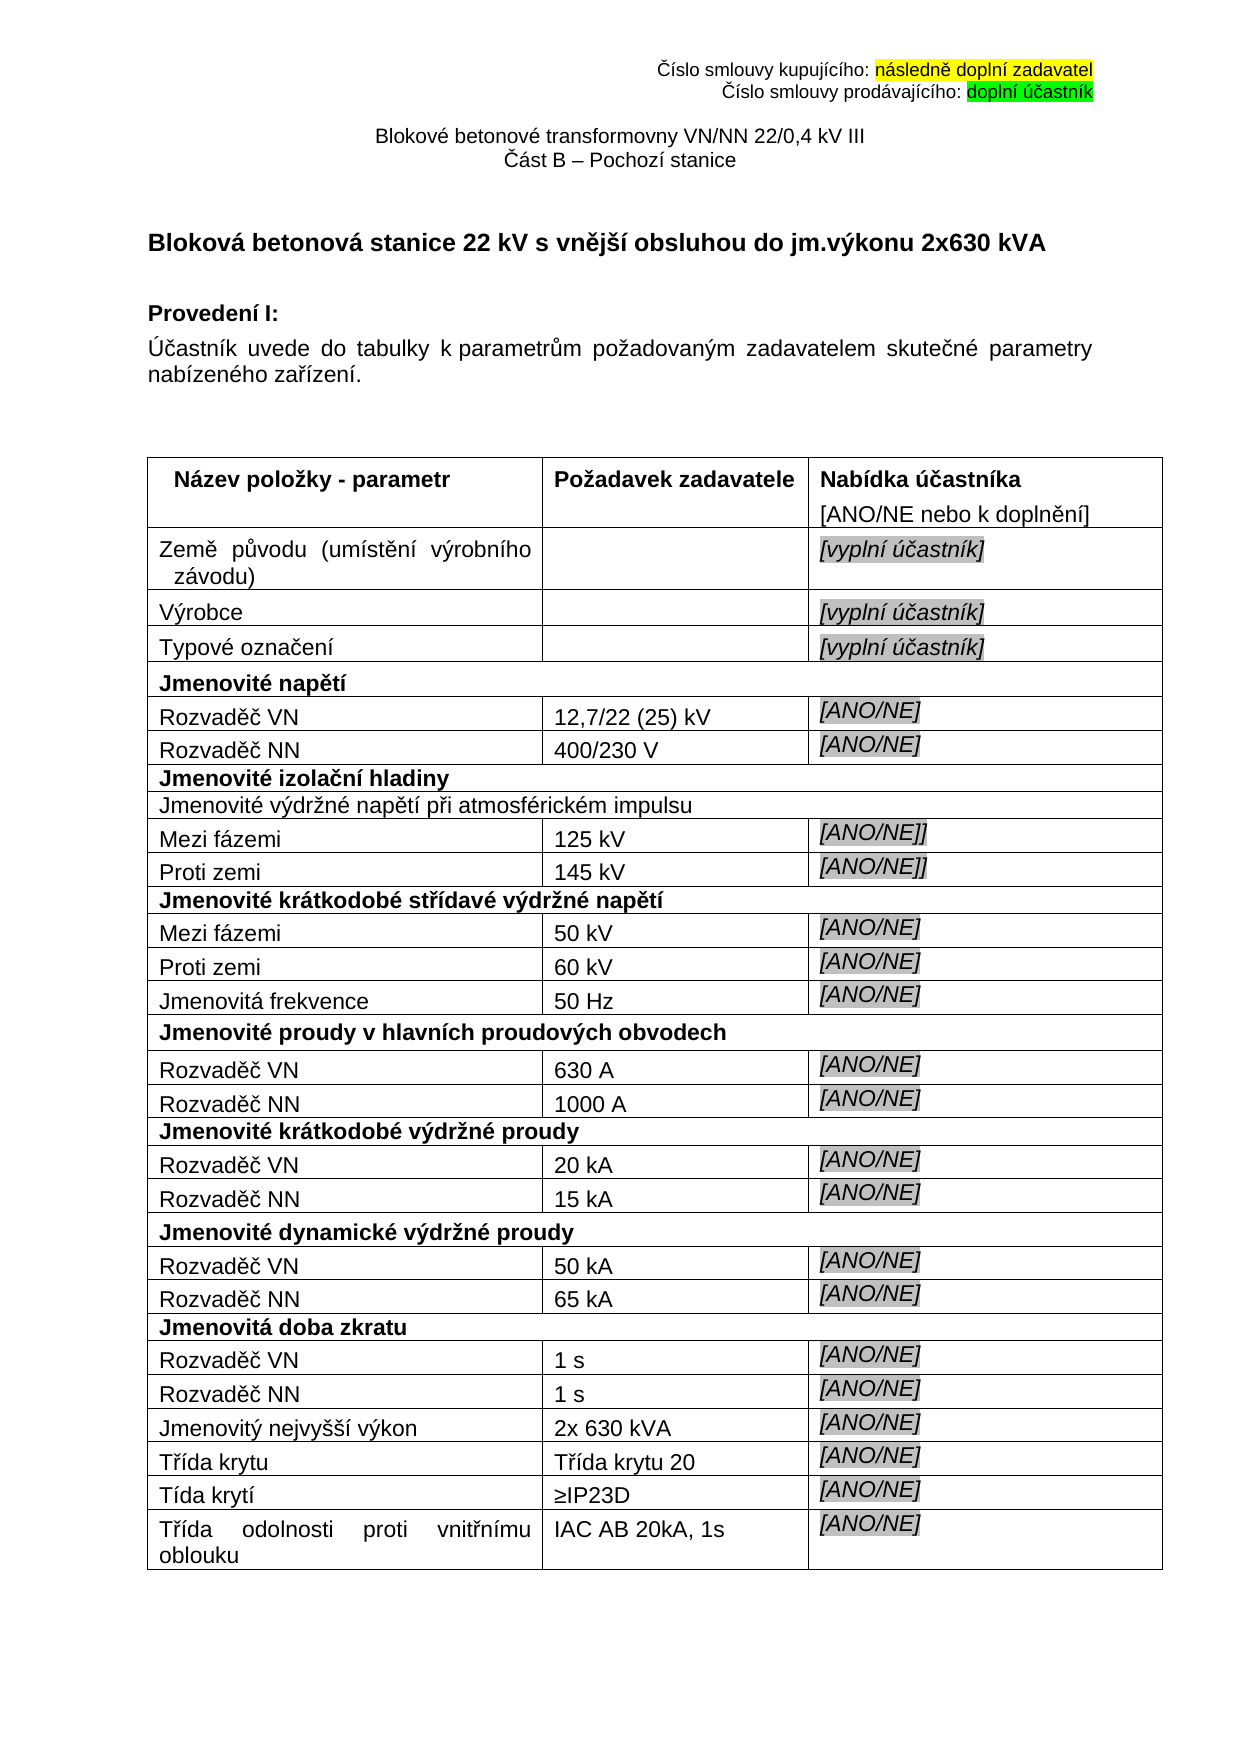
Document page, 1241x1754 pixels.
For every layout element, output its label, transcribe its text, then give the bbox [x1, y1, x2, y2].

table_cell Třída krytu 20 [543, 1442, 808, 1475]
table_header Požadavek zadavatele [543, 458, 808, 527]
table_cell Rozvaděč VN [148, 1247, 542, 1279]
table_cell [vyplní účastník] [809, 528, 1162, 589]
table_cell Třída odolnosti proti vnitřnímu oblouku [148, 1510, 542, 1568]
table_cell Jmenovité krátkodobé výdržné proudy [148, 1118, 1162, 1144]
table_cell Jmenovitá doba zkratu [148, 1314, 1162, 1340]
table_cell 50 kA [543, 1247, 808, 1279]
table_cell [ANO/NE]] [809, 853, 1162, 886]
table_cell 125 kV [543, 819, 808, 852]
table_cell [ANO/NE] [809, 697, 1162, 730]
table_cell 65 kA [543, 1280, 808, 1313]
table_cell [ANO/NE] [809, 1510, 1162, 1568]
table_cell 630 A [543, 1051, 808, 1083]
table_cell Rozvaděč NN [148, 1085, 542, 1117]
table_cell [ANO/NE] [809, 1085, 1162, 1117]
table_cell [ANO/NE] [809, 1280, 1162, 1313]
table_cell 1 s [543, 1341, 808, 1374]
table_cell 15 kA [543, 1179, 808, 1212]
table_cell Rozvaděč VN [148, 1146, 542, 1178]
table_cell Typové označení [148, 626, 542, 661]
table_cell [ANO/NE] [809, 1341, 1162, 1374]
table_cell Rozvaděč VN [148, 697, 542, 730]
table_cell Rozvaděč VN [148, 1341, 542, 1374]
table_cell Jmenovité napětí [148, 662, 1162, 696]
table_cell 145 kV [543, 853, 808, 886]
table_cell Mezi fázemi [148, 819, 542, 852]
table_cell [ANO/NE] [809, 981, 1162, 1014]
table_cell [ANO/NE] [809, 948, 1162, 980]
table_cell [543, 528, 808, 589]
table_cell Třída krytu [148, 1442, 542, 1475]
table_cell [543, 626, 808, 661]
table_cell [vyplní účastník] [809, 590, 1162, 625]
text Provedení I: [148, 300, 1093, 326]
table_cell Proti zemi [148, 948, 542, 980]
table_cell [ANO/NE] [809, 1442, 1162, 1475]
table_cell 400/230 V [543, 731, 808, 763]
table_cell [vyplní účastník] [809, 626, 1162, 661]
table_cell 12,7/22 (25) kV [543, 697, 808, 730]
table_cell [ANO/NE] [809, 1409, 1162, 1441]
table_cell IAC AB 20kA, 1s [543, 1510, 808, 1568]
table_cell [ANO/NE]] [809, 819, 1162, 852]
table_cell Země původu (umístění výrobního závodu) [148, 528, 542, 589]
table_cell ≥IP23D [543, 1476, 808, 1508]
table_cell [ANO/NE] [809, 1247, 1162, 1279]
table_cell [ANO/NE] [809, 1179, 1162, 1212]
table_cell 50 Hz [543, 981, 808, 1014]
table_cell Mezi fázemi [148, 914, 542, 947]
table_cell Rozvaděč NN [148, 1280, 542, 1313]
table_cell 60 kV [543, 948, 808, 980]
table_cell [ANO/NE] [809, 914, 1162, 947]
table_cell Proti zemi [148, 853, 542, 886]
table_cell 2x 630 kVA [543, 1409, 808, 1441]
table_header Nabídka účastníka [ANO/NE nebo k doplnění] [809, 458, 1162, 527]
table_cell 1 s [543, 1375, 808, 1407]
table_cell Rozvaděč NN [148, 731, 542, 763]
table_cell Rozvaděč NN [148, 1179, 542, 1212]
table_cell Rozvaděč NN [148, 1375, 542, 1407]
table_cell Jmenovitá frekvence [148, 981, 542, 1014]
table_header Název položky - parametr [148, 458, 542, 527]
table_cell Jmenovitý nejvyšší výkon [148, 1409, 542, 1441]
table_cell 50 kV [543, 914, 808, 947]
table_cell Jmenovité dynamické výdržné proudy [148, 1213, 1162, 1246]
table_cell Jmenovité výdržné napětí při atmosférickém impulsu [148, 792, 1162, 818]
table_cell [ANO/NE] [809, 1146, 1162, 1178]
text Účastník uvede do tabulky k parametrům požadovaným zadavatelem skutečné parametry nabízeného zařízení. [148, 334, 1093, 387]
table_cell [ANO/NE] [809, 1476, 1162, 1508]
table_cell 1000 A [543, 1085, 808, 1117]
table_cell Tída krytí [148, 1476, 542, 1508]
table_cell [ANO/NE] [809, 1051, 1162, 1083]
table_cell [ANO/NE] [809, 731, 1162, 763]
table_cell [543, 590, 808, 625]
table_cell Výrobce [148, 590, 542, 625]
table_cell Jmenovité proudy v hlavních proudových obvodech [148, 1015, 1162, 1050]
table_cell Jmenovité krátkodobé střídavé výdržné napětí [148, 887, 1162, 913]
table_cell Rozvaděč VN [148, 1051, 542, 1083]
text Bloková betonová stanice 22 kV s vnější obsluhou do jm.výkonu 2x630 kVA [148, 228, 1093, 257]
table_cell [ANO/NE] [809, 1375, 1162, 1407]
table_cell Jmenovité izolační hladiny [148, 765, 1162, 791]
table_cell 20 kA [543, 1146, 808, 1178]
